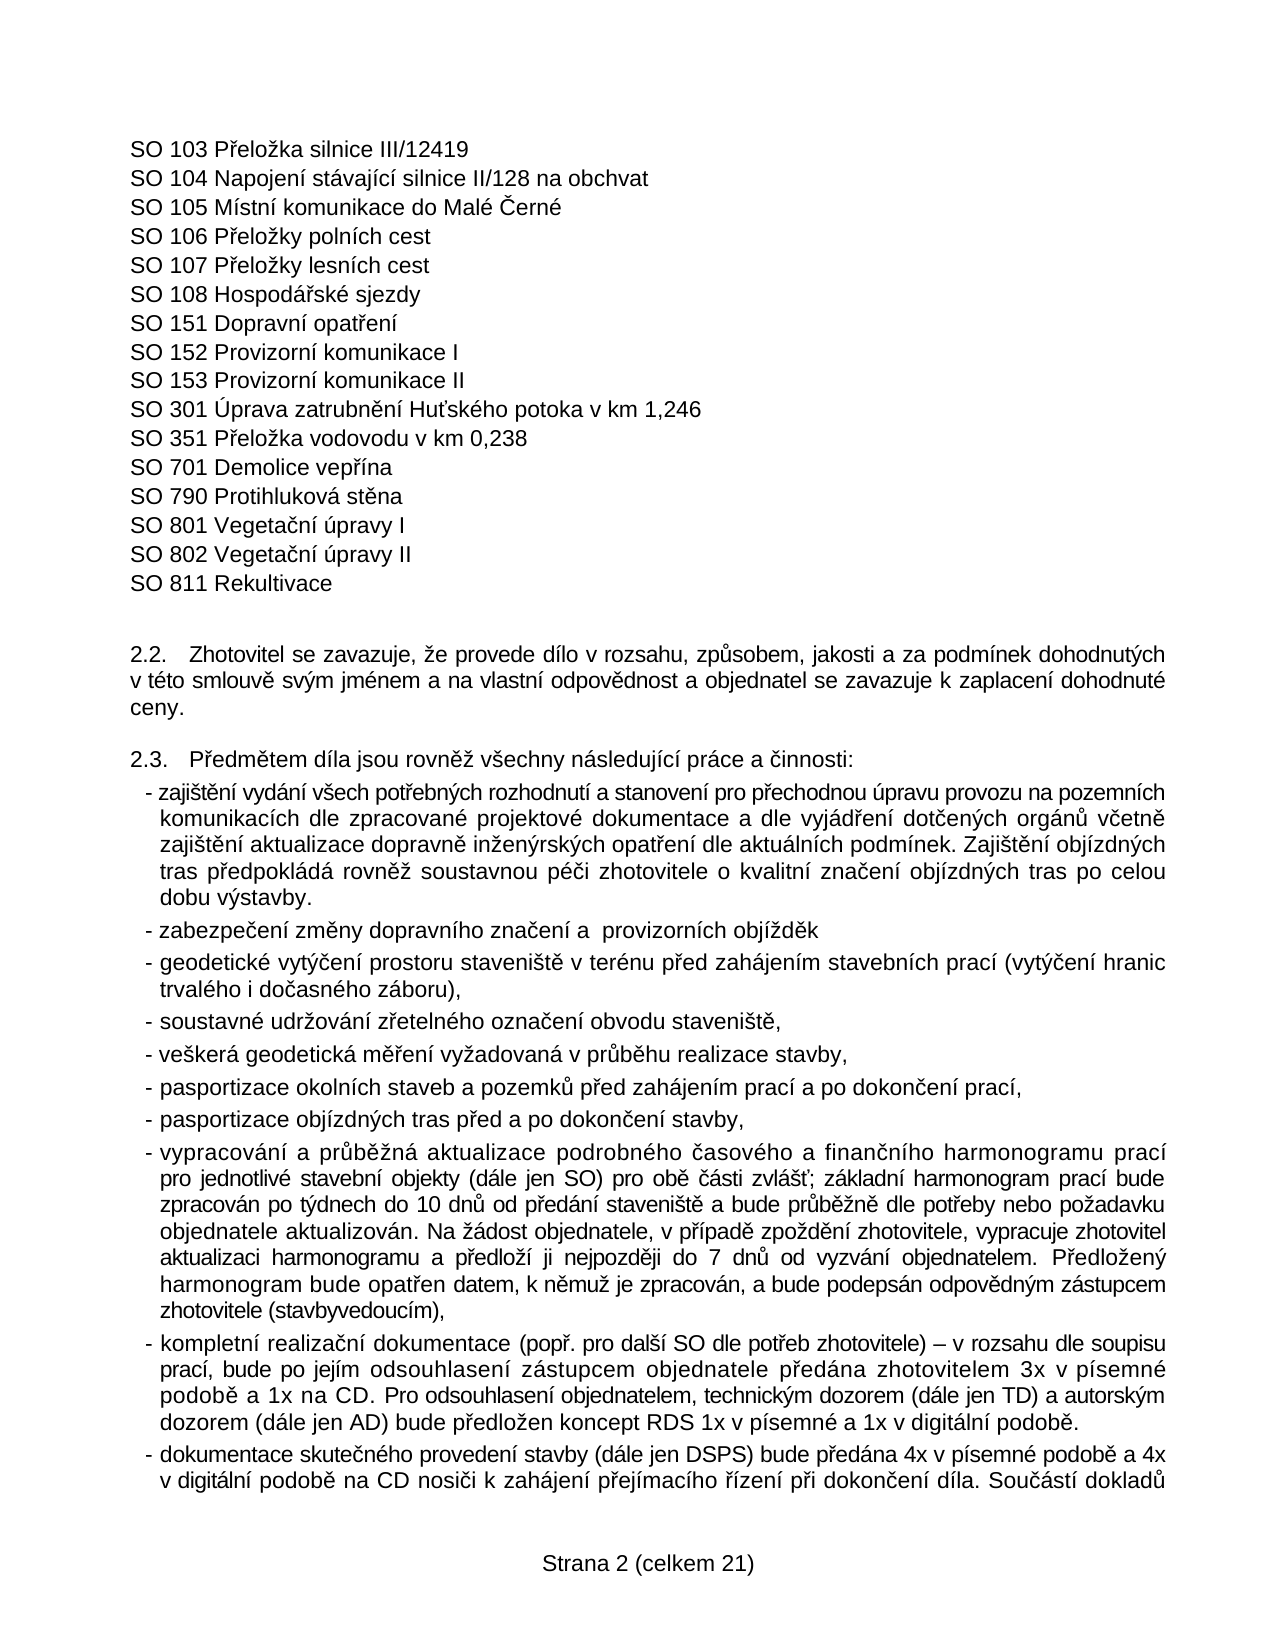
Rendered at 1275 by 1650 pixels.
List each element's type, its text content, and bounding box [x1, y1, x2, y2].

text - zabezpečení změny dopravního značení a provizorních objížděk [145, 917, 1166, 943]
text SO 152 Provizorní komunikace I [130, 338, 1166, 365]
list Předmětem díla jsou rovněž všechny následující práce a činnosti: [130, 746, 1166, 772]
text SO 104 Napojení stávající silnice II/128 na obchvat [130, 165, 1166, 191]
text - zajištění vydání všech potřebných rozhodnutí a stanovení pro přechodnou úpravu provozu na pozemních komunikacích dle zpracované projektové dokumentace a dle vyjádření dotčených orgánů včetně zajištění aktualizace dopravně inženýrských opatření dle aktuálních podmínek. Zajištění objízdných tras předpokládá rovněž soustavnou péči zhotovitele o kvalitní značení objízdných tras po celou dobu výstavby. [145, 779, 1166, 911]
list Zhotovitel se zavazuje, že provede dílo v rozsahu, způsobem, jakosti a za podmínek dohodnutých v této smlouvě svým jménem a na vlastní odpovědnost a objednatel se zavazuje k zaplacení dohodnuté ceny. [130, 641, 1166, 720]
text - vypracování a průběžná aktualizace podrobného časového a finančního harmonogramu prací pro jednotlivé stavební objekty (dále jen SO) pro obě části zvlášť; základní harmonogram prací bude zpracován po týdnech do 10 dnů od předání staveniště a bude průběžně dle potřeby nebo požadavku objednatele aktualizován. Na žádost objednatele, v případě zpoždění zhotovitele, vypracuje zhotovitel aktualizaci harmonogramu a předloží ji nejpozději do 7 dnů od vyzvání objednatelem. Předložený harmonogram bude opatřen datem, k němuž je zpracován, a bude podepsán odpovědným zástupcem zhotovitele (stavbyvedoucím), [145, 1139, 1166, 1323]
text SO 790 Protihluková stěna [130, 483, 1166, 510]
text - pasportizace okolních staveb a pozemků před zahájením prací a po dokončení prací, [145, 1073, 1166, 1100]
text SO 301 Úprava zatrubnění Huťského potoka v km 1,246 [130, 396, 1166, 423]
text SO 103 Přeložka silnice III/12419 [130, 136, 1166, 162]
text - soustavné udržování zřetelného označení obvodu staveniště, [145, 1008, 1166, 1035]
text - geodetické vytýčení prostoru staveniště v terénu před zahájením stavebních prací (vytýčení hranic trvalého i dočasného záboru), [145, 949, 1166, 1002]
text SO 801 Vegetační úpravy I [130, 512, 1166, 539]
text SO 106 Přeložky polních cest [130, 223, 1166, 249]
text SO 108 Hospodářské sjezdy [130, 281, 1166, 307]
text SO 153 Provizorní komunikace II [130, 367, 1166, 394]
text SO 107 Přeložky lesních cest [130, 252, 1166, 278]
text SO 351 Přeložka vodovodu v km 0,238 [130, 425, 1166, 452]
text SO 811 Rekultivace [130, 570, 1166, 597]
text SO 701 Demolice vepřína [130, 454, 1166, 481]
text SO 802 Vegetační úpravy II [130, 541, 1166, 568]
text SO 105 Místní komunikace do Malé Černé [130, 194, 1166, 220]
text SO 151 Dopravní opatření [130, 309, 1166, 336]
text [145, 1441, 1166, 1494]
text - pasportizace objízdných tras před a po dokončení stavby, [145, 1106, 1166, 1132]
text - kompletní realizační dokumentace (popř. pro další SO dle potřeb zhotovitele) – v rozsahu dle soupisu prací, bude po jejím odsouhlasení zástupcem objednatele předána zhotovitelem 3x v písemné podobě a 1x na CD. Pro odsouhlasení objednatelem, technickým dozorem (dále jen TD) a autorským dozorem (dále jen AD) bude předložen koncept RDS 1x v písemné a 1x v digitální podobě. [145, 1329, 1166, 1435]
text - veškerá geodetická měření vyžadovaná v průběhu realizace stavby, [145, 1041, 1166, 1067]
